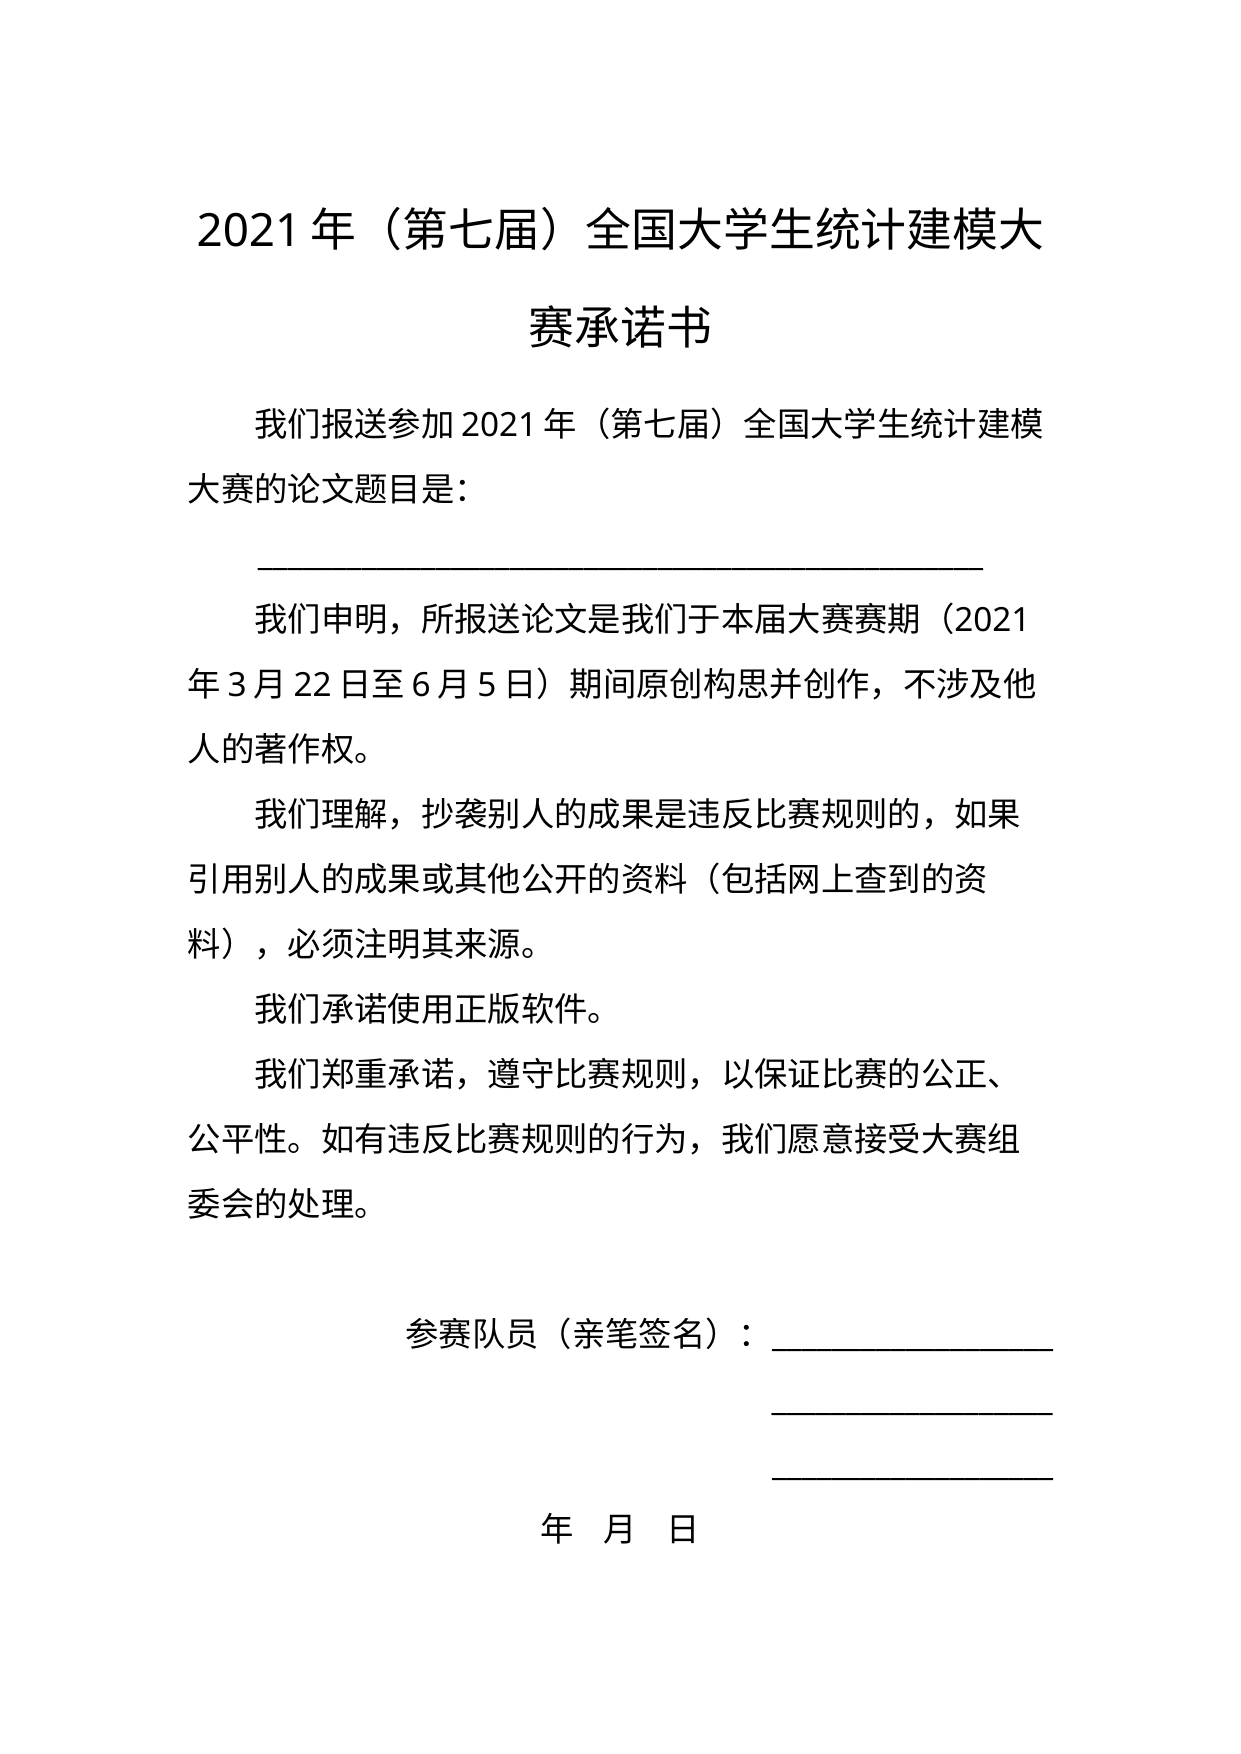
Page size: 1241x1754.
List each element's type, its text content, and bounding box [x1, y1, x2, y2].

text ___________________ [187, 1364, 1053, 1429]
text 我们报送参加2021年（第七届）全国大学生统计建模大赛的论文题目是： [187, 389, 1053, 519]
text ___________________ [187, 1429, 1053, 1494]
text 参赛队员（亲笔签名）：___________________ [187, 1299, 1053, 1364]
text 年 月 日 [187, 1494, 1053, 1559]
text 我们郑重承诺，遵守比赛规则，以保证比赛的公正、公平性。如有违反比赛规则的行为，我们愿意接受大赛组委会的处理。 [187, 1039, 1053, 1234]
text 2021年（第七届）全国大学生统计建模大赛承诺书 [187, 178, 1053, 373]
text 我们申明，所报送论文是我们于本届大赛赛期（2021年3月22日至6月5日）期间原创构思并创作，不涉及他人的著作权。 [187, 584, 1053, 779]
text 我们承诺使用正版软件。 [187, 974, 1053, 1039]
text _________________________________________________ [187, 519, 1053, 584]
text 我们理解，抄袭别人的成果是违反比赛规则的，如果引用别人的成果或其他公开的资料（包括网上查到的资料），必须注明其来源。 [187, 779, 1053, 974]
